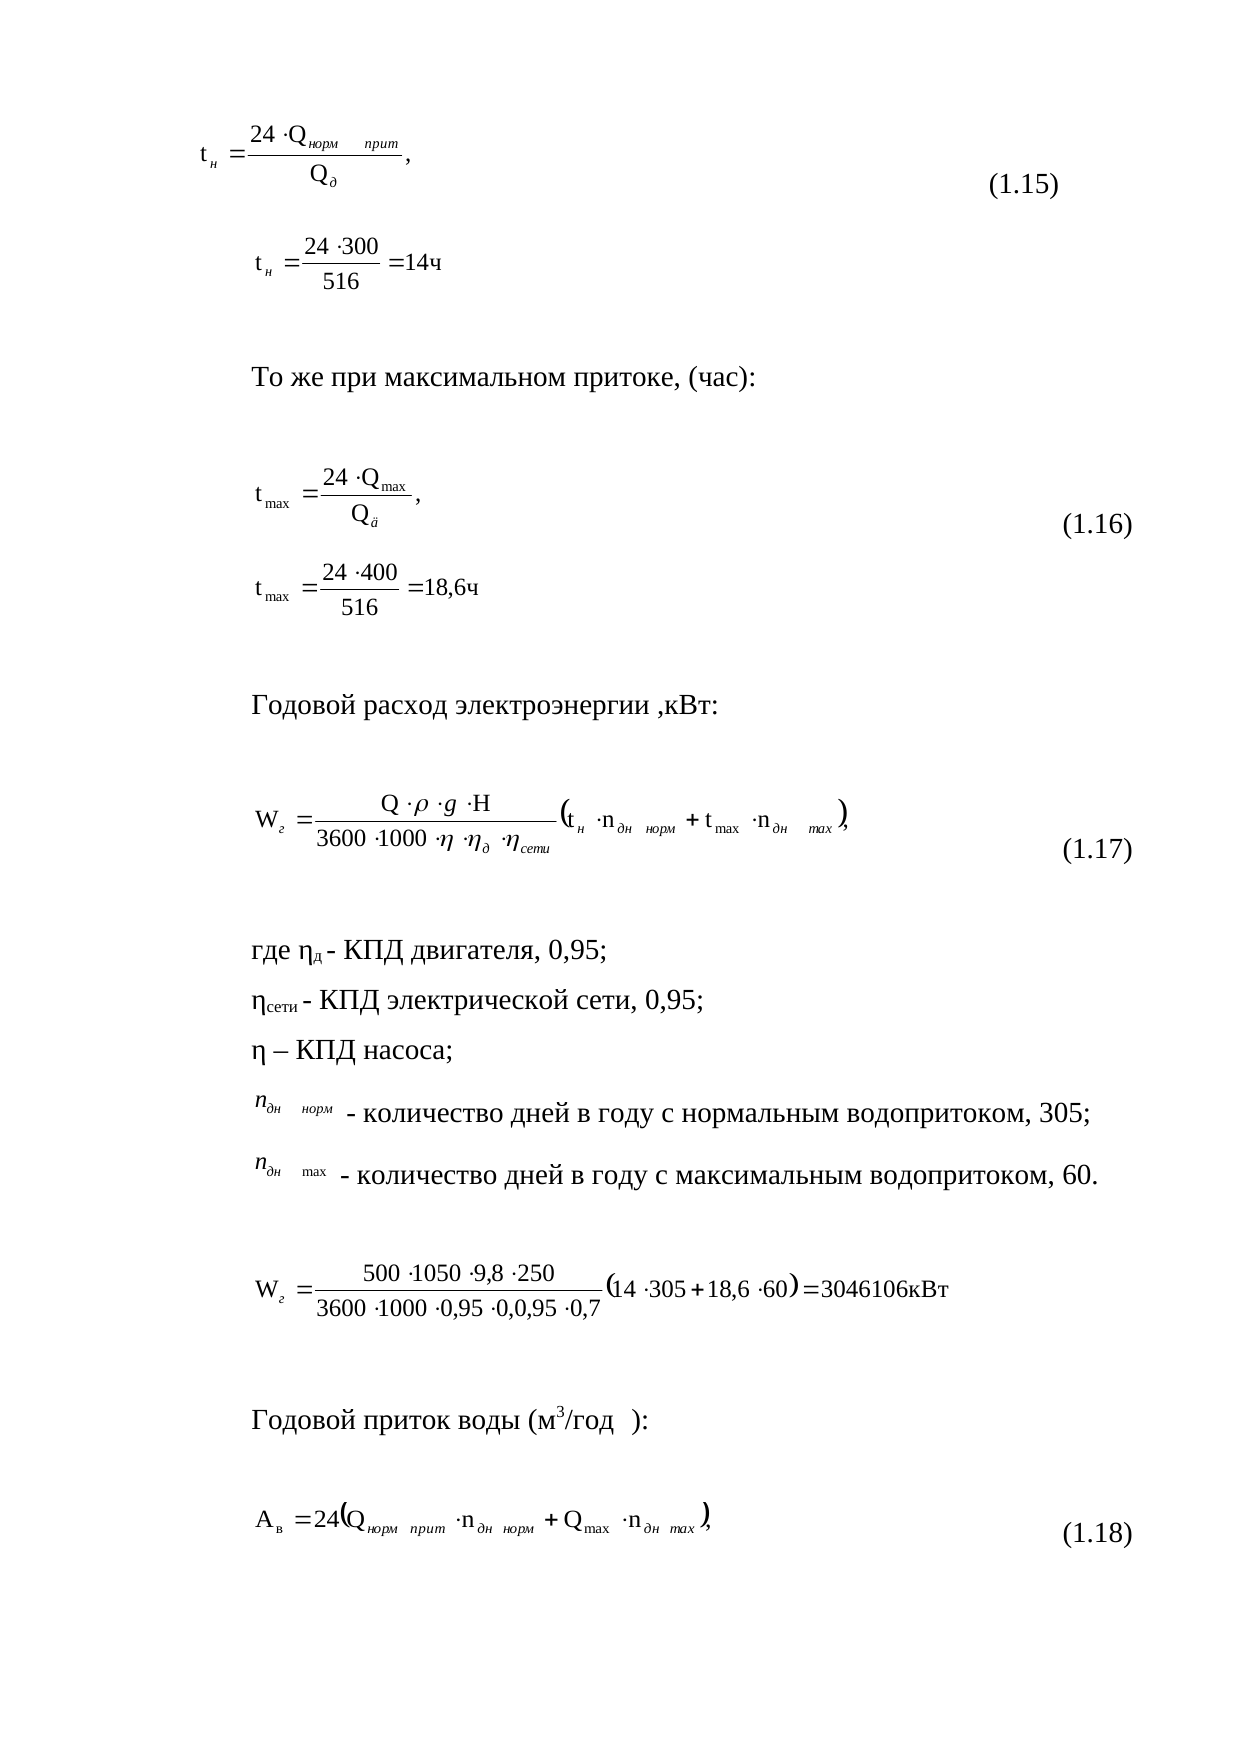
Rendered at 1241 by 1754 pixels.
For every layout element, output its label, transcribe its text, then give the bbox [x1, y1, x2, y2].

text - количество дней в году с максимальным водопритоком, 60. [177, 1145, 1152, 1190]
text (1.17) [177, 788, 1152, 865]
text ηсети - КПД электрической сети, 0,95; [177, 982, 1152, 1016]
text (1.18) [177, 1503, 1152, 1548]
text Годовой приток воды (м3/год): [177, 1393, 1152, 1436]
text η – КПД насоса; [177, 1032, 1152, 1066]
text где ηд - КПД двигателя, 0,95; [177, 932, 1152, 965]
text - количество дней в году с нормальным водопритоком, 305; [177, 1083, 1152, 1128]
text Годовой расход электроэнергии ,кВт: [177, 687, 1152, 721]
text То же при максимальном притоке, (час): [177, 359, 1152, 393]
text (1.16) [177, 460, 1152, 539]
